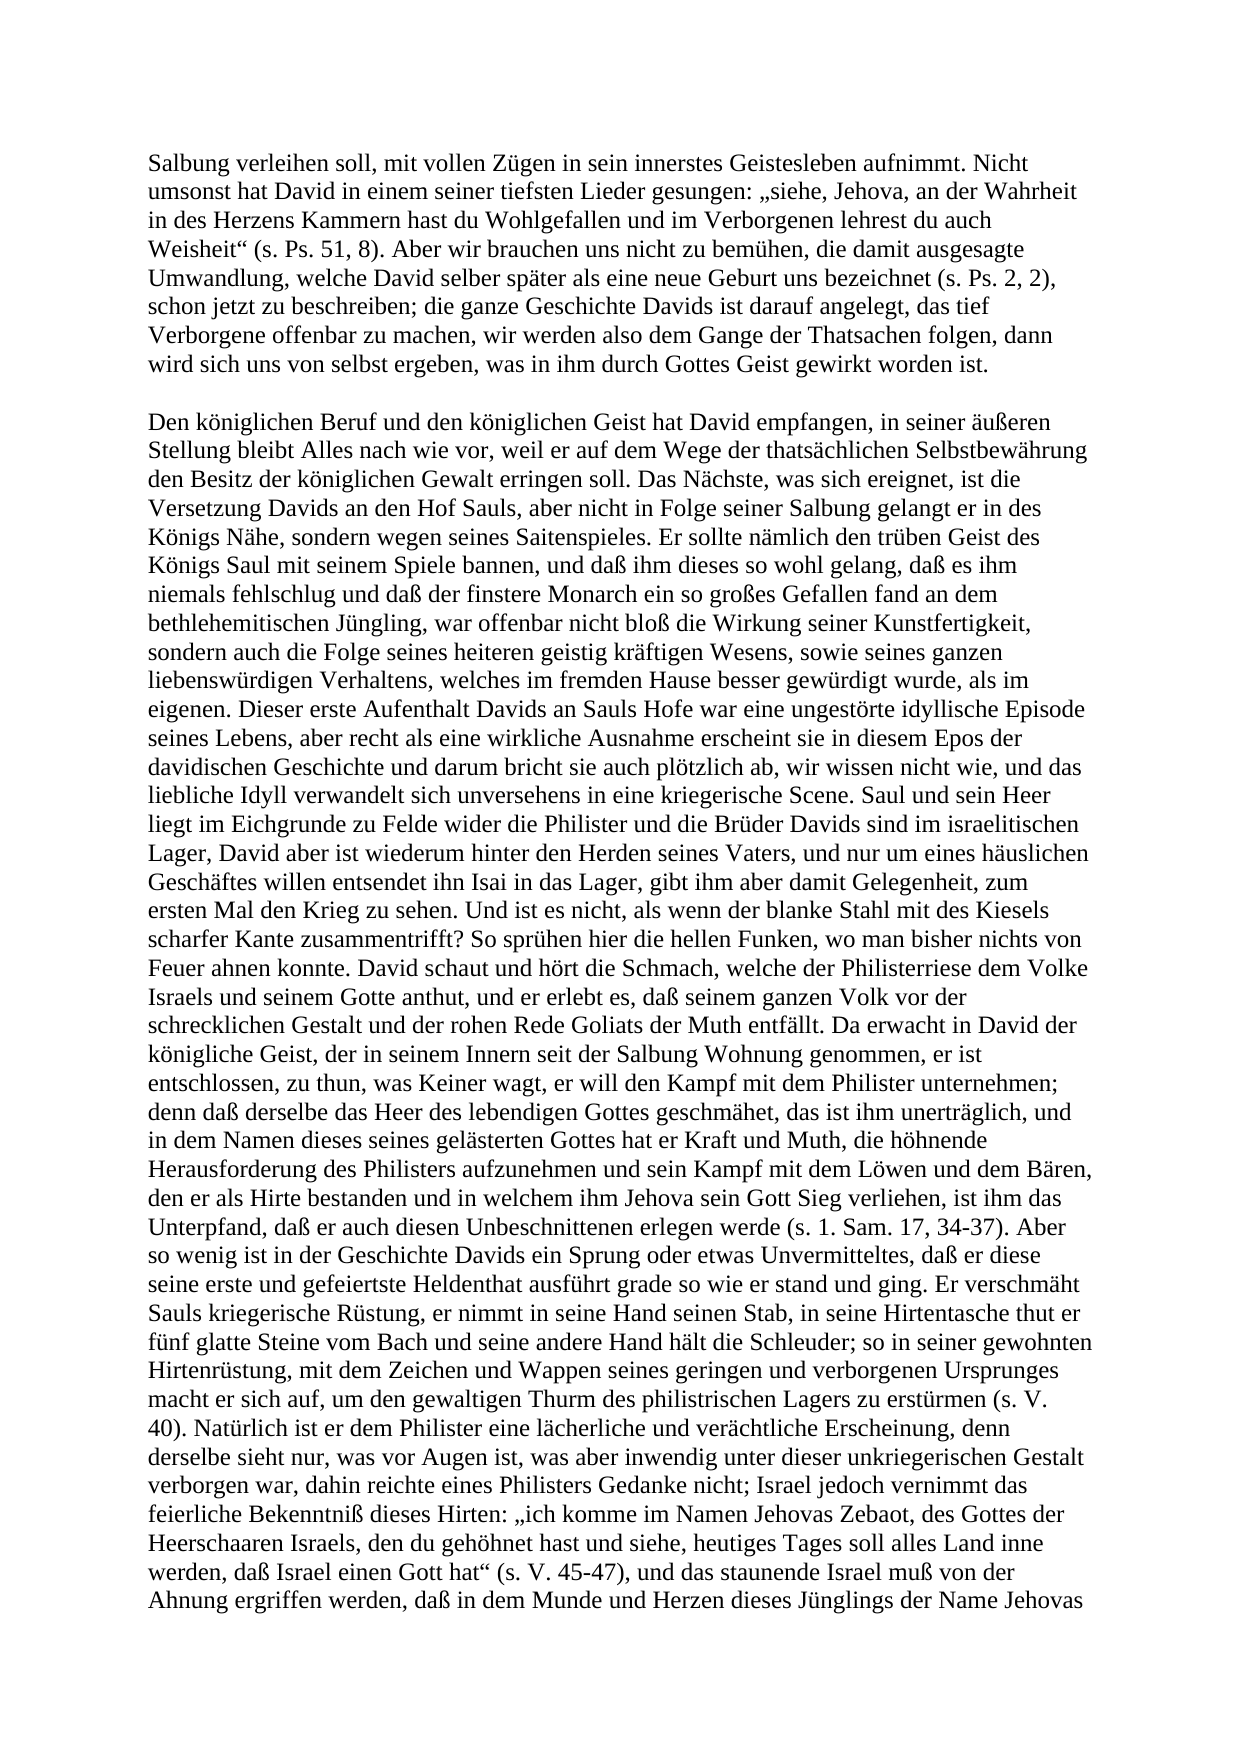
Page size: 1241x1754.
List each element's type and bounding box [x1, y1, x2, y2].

text [148, 148, 1093, 378]
text [148, 407, 1093, 1614]
